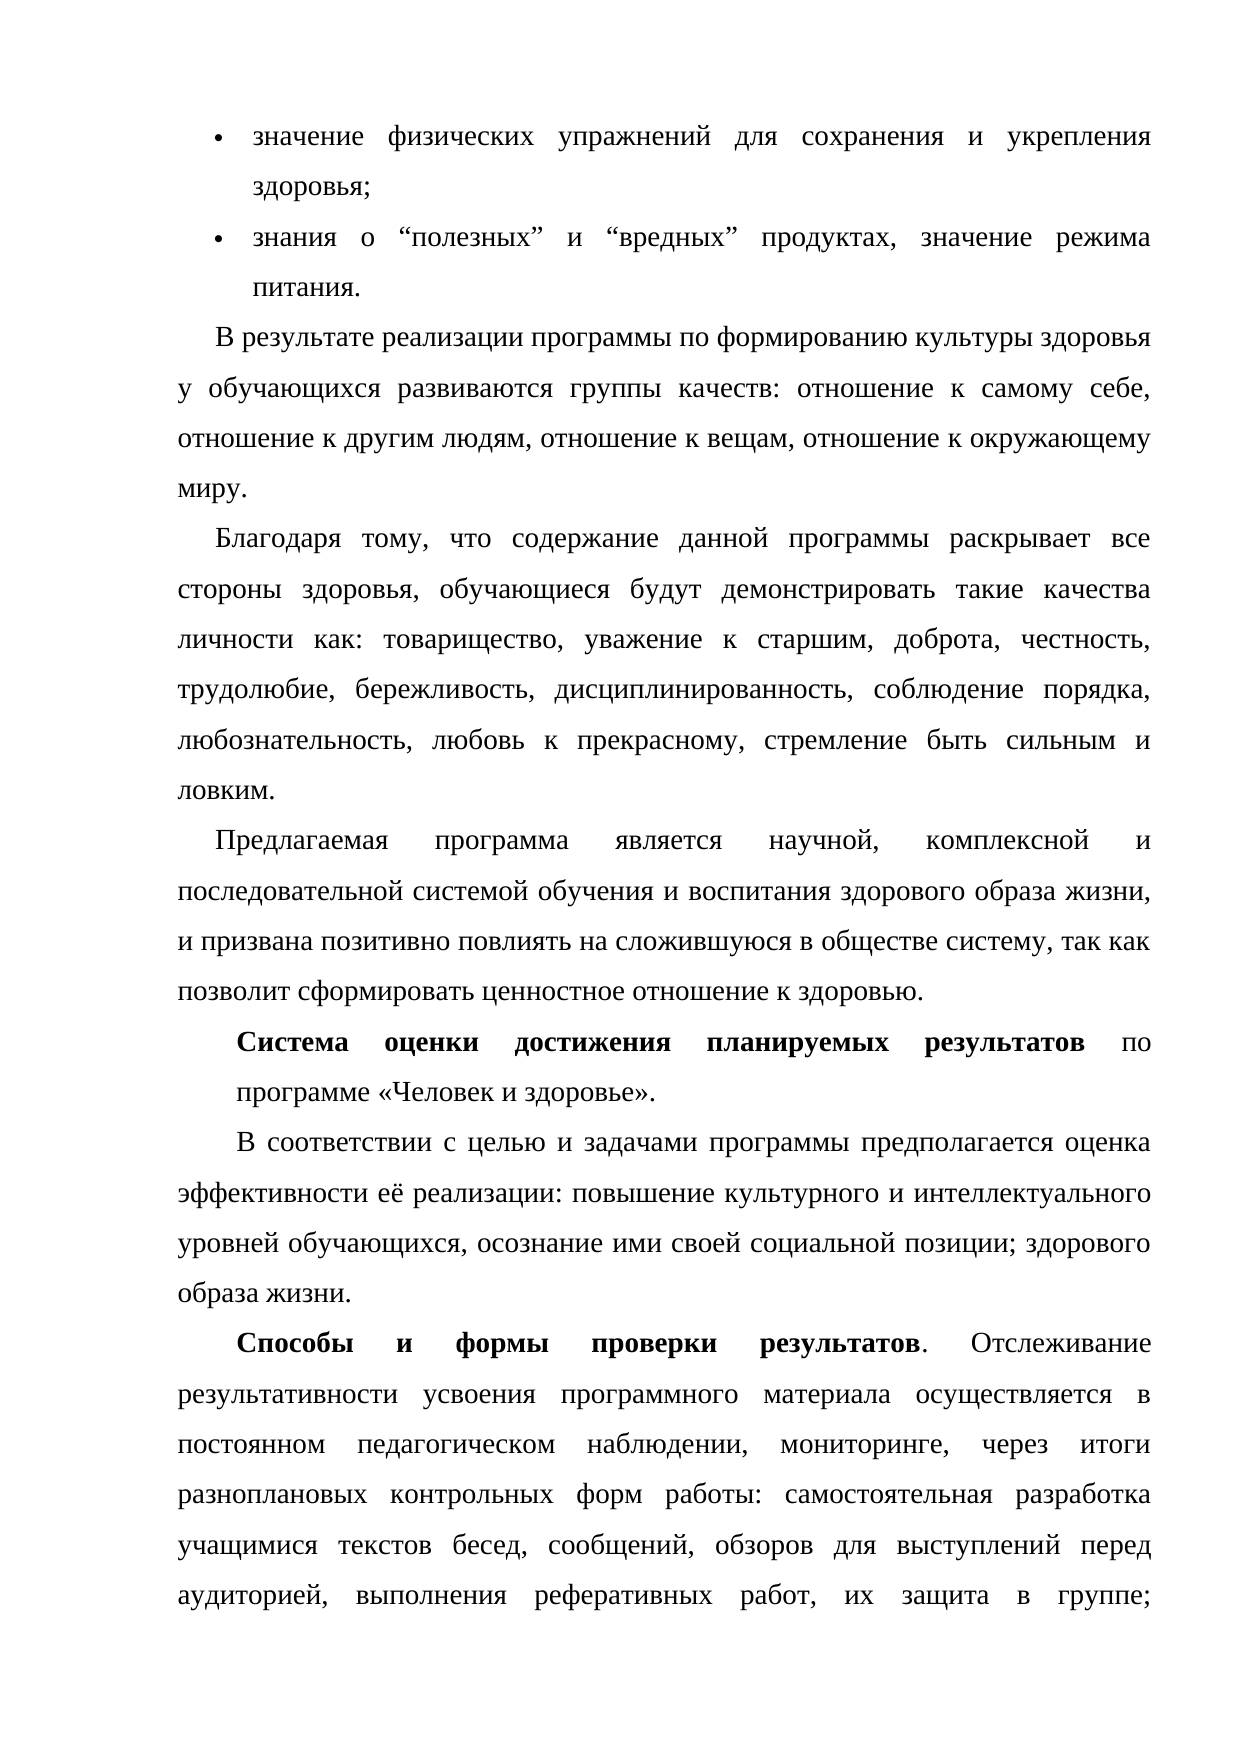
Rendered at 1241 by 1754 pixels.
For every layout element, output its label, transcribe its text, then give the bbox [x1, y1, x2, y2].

text Предлагаемая программа является научной, комплексной и последовательной системой обучения и воспитания здорового образа жизни, и призвана позитивно повлиять на сложившуюся в обществе систему, так как позволит сформировать ценностное отношение к здоровью. [177, 822, 1152, 1007]
text Благодаря тому, что содержание данной программы раскрывает все стороны здоровья, обучающиеся будут демонстрировать такие качества личности как: товарищество, уважение к старшим, доброта, честность, трудолюбие, бережливость, дисциплинированность, соблюдение порядка, любознательность, любовь к прекрасному, стремление быть сильным и ловким. [177, 521, 1152, 806]
list знания о “полезных” и “вредных” продуктах, значение режима питания. [215, 219, 1152, 303]
text В результате реализации программы по формированию культуры здоровья у обучающихся развиваются группы качеств: отношение к самому себе, отношение к другим людям, отношение к вещам, отношение к окружающему миру. [177, 319, 1152, 504]
list значение физических упражнений для сохранения и укрепления здоровья; [215, 118, 1152, 202]
text В соответствии с целью и задачами программы предполагается оценка эффективности её реализации: повышение культурного и интеллектуального уровней обучающихся, осознание ими своей социальной позиции; здорового образа жизни. [177, 1124, 1152, 1309]
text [177, 1326, 1152, 1611]
text Система оценки достижения планируемых результатов по программе «Человек и здоровье». [236, 1024, 1152, 1108]
